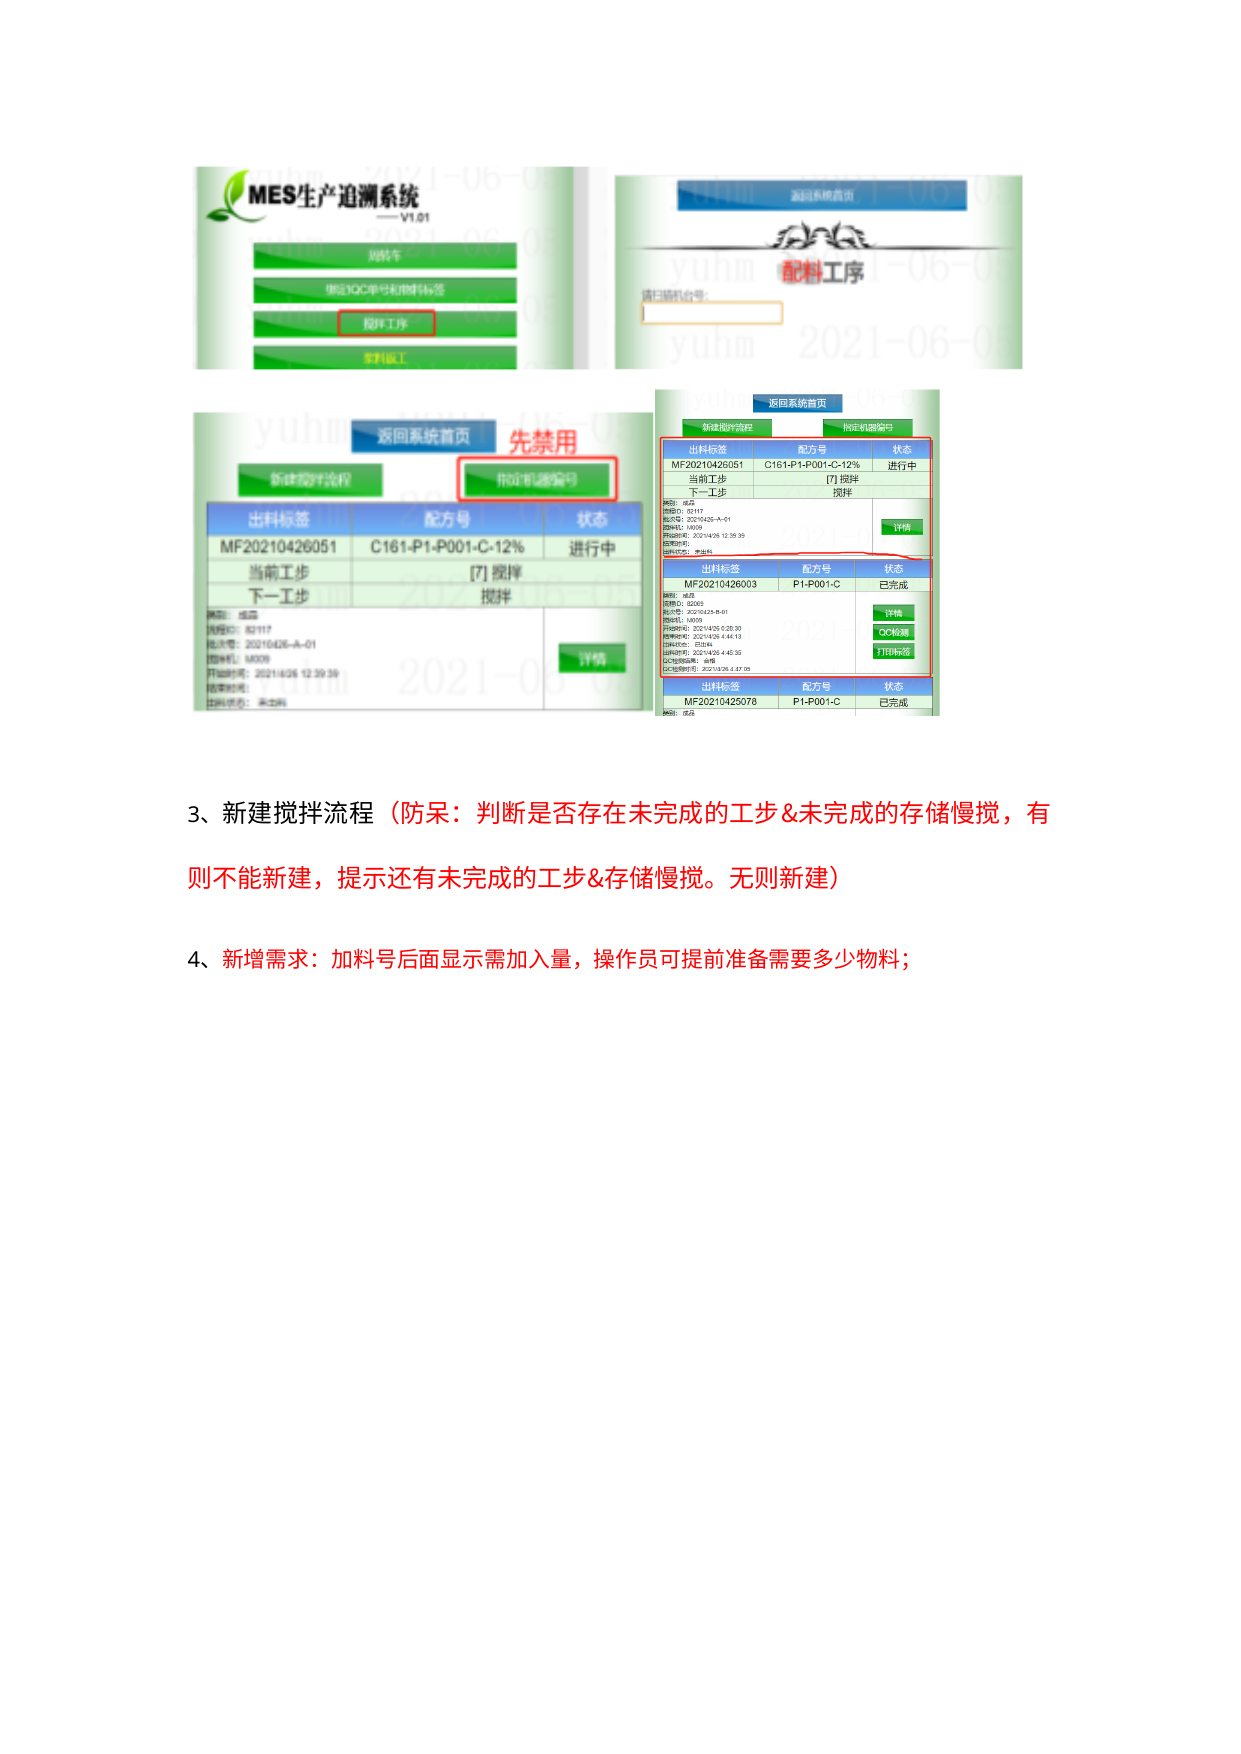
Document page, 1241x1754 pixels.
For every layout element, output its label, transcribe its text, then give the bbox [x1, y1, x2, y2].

list 3、新建搅拌流程（防呆：判断是否存在未完成的工步&未完成的存储慢搅，有则不能新建，提示还有未完成的工步&存储慢搅。无则新建） [187, 779, 1053, 909]
list 4、新增需求：加料号后面显示需加入量，操作员可提前准备需要多少物料； [187, 942, 1053, 974]
picture [655, 389, 940, 716]
